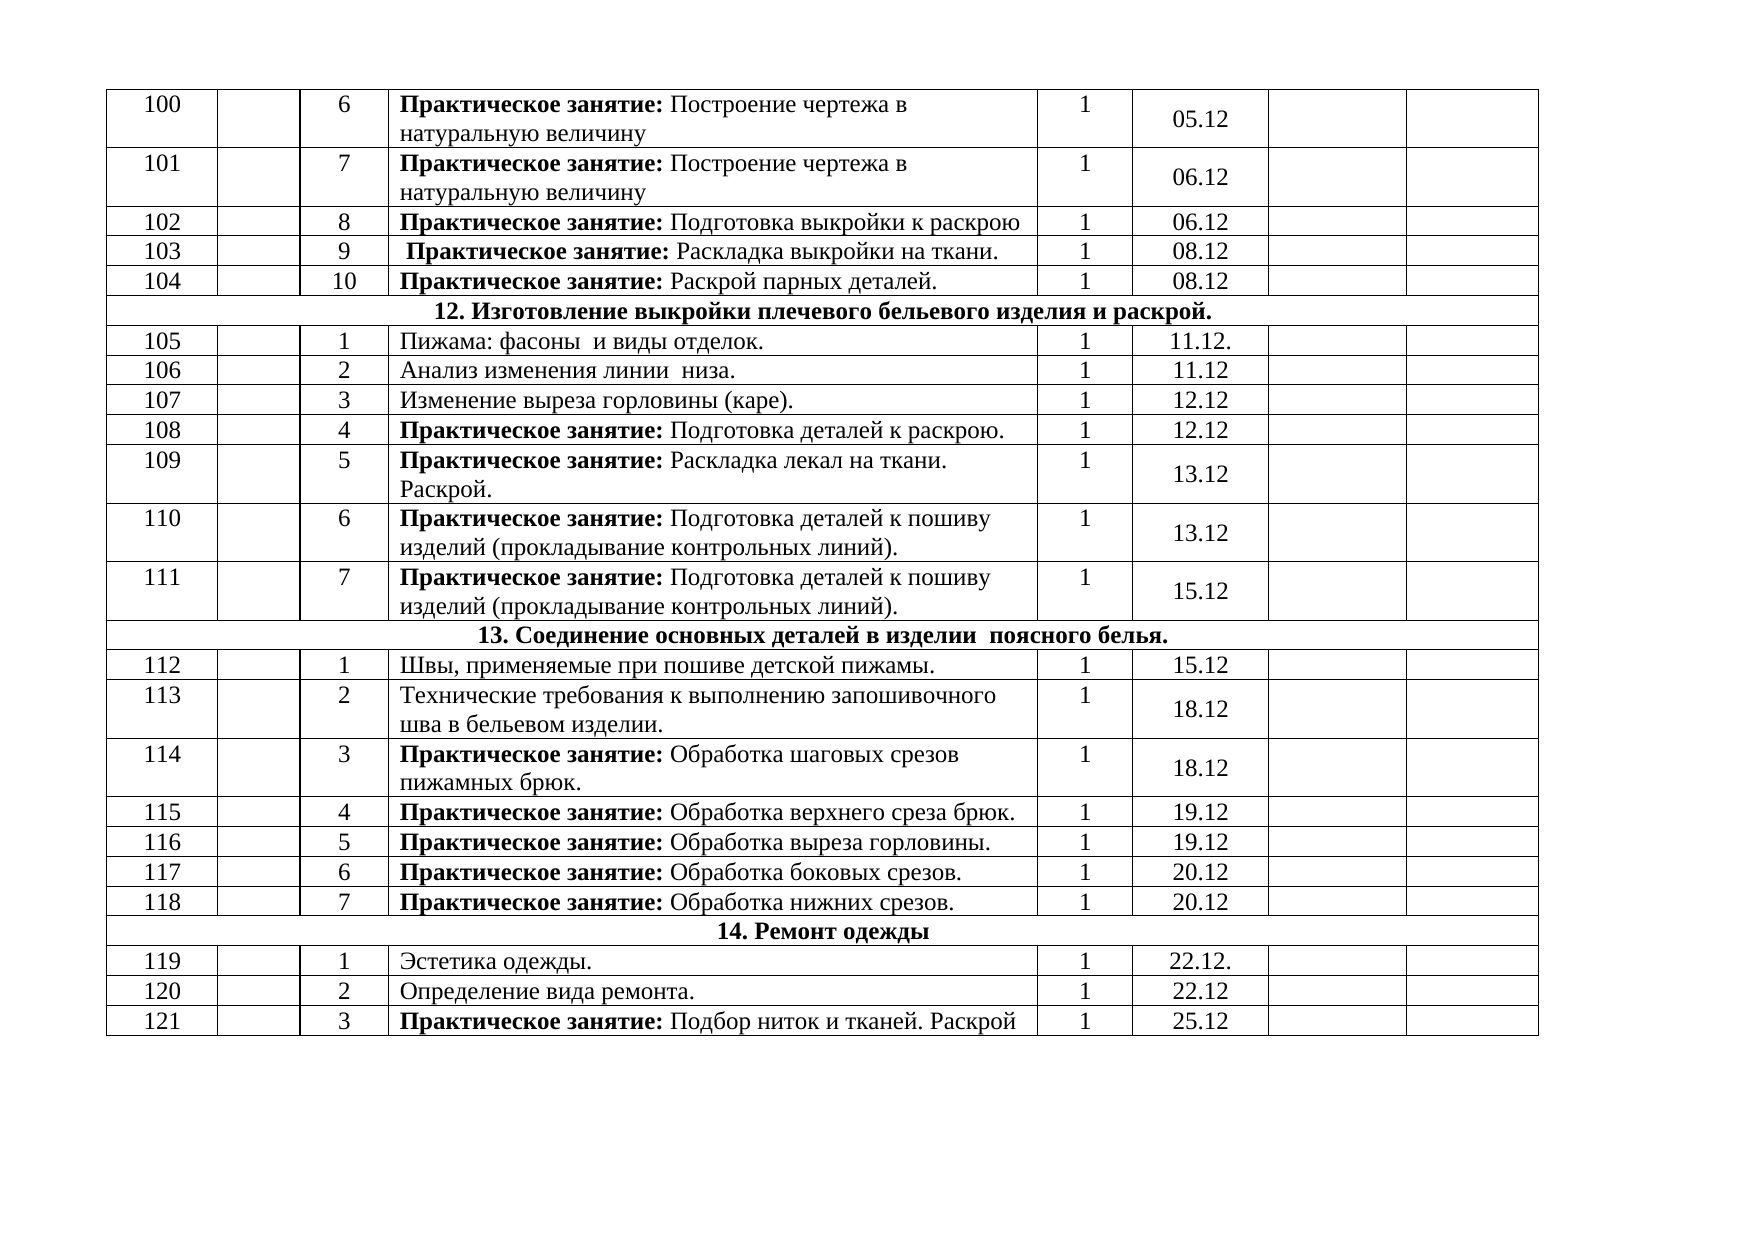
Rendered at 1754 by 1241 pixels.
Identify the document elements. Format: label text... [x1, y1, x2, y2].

table_cell 9 [301, 236, 388, 265]
table_cell [218, 207, 299, 235]
table_cell [1269, 887, 1406, 915]
table_cell 105 [107, 326, 217, 354]
table_cell 1 [1038, 90, 1132, 147]
table_cell 110 [107, 504, 217, 561]
table_cell 8 [301, 207, 388, 235]
table_cell 1 [1038, 946, 1132, 975]
table_cell [1407, 680, 1538, 738]
table_cell 113 [107, 680, 217, 738]
table_cell [1407, 207, 1538, 235]
table_cell 06.12 [1133, 207, 1268, 235]
table_cell Практическое занятие: Раскладка выкройки на ткани. [389, 236, 1037, 265]
table_cell 20.12 [1133, 887, 1268, 915]
table_cell 7 [301, 148, 388, 206]
table_cell 2 [301, 680, 388, 738]
table_cell [1269, 562, 1406, 619]
table_cell [1407, 1006, 1538, 1034]
table_cell [1269, 90, 1406, 147]
table_cell [1407, 797, 1538, 826]
table_cell [218, 797, 299, 826]
table_cell Практическое занятие: Обработка выреза горловины. [389, 827, 1037, 856]
table_cell [1407, 356, 1538, 384]
table_cell [218, 356, 299, 384]
table_cell 1 [1038, 887, 1132, 915]
table_cell 3 [301, 739, 388, 796]
table_cell [1407, 976, 1538, 1005]
table_cell [1269, 857, 1406, 886]
table_cell 6 [301, 90, 388, 147]
table_cell Определение вида ремонта. [389, 976, 1037, 1005]
table_cell [1407, 504, 1538, 561]
table_cell [1269, 385, 1406, 414]
table_cell Эстетика одежды. [389, 946, 1037, 975]
table_cell [1269, 266, 1406, 295]
table_cell 08.12 [1133, 266, 1268, 295]
table_cell [1269, 415, 1406, 444]
table_cell 1 [1038, 1006, 1132, 1034]
table_cell [1269, 827, 1406, 856]
table_cell [218, 680, 299, 738]
table_cell 1 [301, 650, 388, 679]
table_cell 115 [107, 797, 217, 826]
table_cell 7 [301, 887, 388, 915]
table_cell [1407, 827, 1538, 856]
table_cell [218, 326, 299, 354]
table_cell Практическое занятие: Раскрой парных деталей. [389, 266, 1037, 295]
table_cell 1 [1038, 650, 1132, 679]
table_cell [1269, 356, 1406, 384]
table_cell 13.12 [1133, 504, 1268, 561]
table_cell Технические требования к выполнению запошивочного шва в бельевом изделии. [389, 680, 1037, 738]
table_cell Практическое занятие: Подготовка деталей к пошиву изделий (прокладывание контрольных линий). [389, 562, 1037, 619]
table_cell 1 [1038, 266, 1132, 295]
table_cell Практическое занятие: Подготовка деталей к пошиву изделий (прокладывание контрольных линий). [389, 504, 1037, 561]
table_cell [218, 827, 299, 856]
table_cell 106 [107, 356, 217, 384]
table_cell 1 [1038, 562, 1132, 619]
table_cell [218, 887, 299, 915]
table_cell 22.12. [1133, 946, 1268, 975]
table_cell Практическое занятие: Подготовка деталей к раскрою. [389, 415, 1037, 444]
table_cell [1407, 385, 1538, 414]
table_cell Практическое занятие: Раскладка лекал на ткани. Раскрой. [389, 445, 1037, 502]
table_cell Практическое занятие: Обработка верхнего среза брюк. [389, 797, 1037, 826]
table_cell Анализ изменения линии низа. [389, 356, 1037, 384]
table_cell Швы, применяемые при пошиве детской пижамы. [389, 650, 1037, 679]
table_cell [1269, 976, 1406, 1005]
table_cell 112 [107, 650, 217, 679]
table_cell 12.12 [1133, 415, 1268, 444]
table_cell 4 [301, 415, 388, 444]
table_cell 111 [107, 562, 217, 619]
table_cell 1 [1038, 385, 1132, 414]
table_cell 1 [1038, 207, 1132, 235]
table_cell 108 [107, 415, 217, 444]
table_cell 120 [107, 976, 217, 1005]
table_cell 2 [301, 356, 388, 384]
table_cell 1 [1038, 739, 1132, 796]
table_cell 3 [301, 385, 388, 414]
table_cell 25.12 [1133, 1006, 1268, 1034]
table_cell Практическое занятие: Обработка боковых срезов. [389, 857, 1037, 886]
table_cell 1 [1038, 236, 1132, 265]
table_cell Практическое занятие: Подготовка выкройки к раскрою [389, 207, 1037, 235]
table_cell Практическое занятие: Построение чертежа в натуральную величину [389, 148, 1037, 206]
table_cell 107 [107, 385, 217, 414]
table_cell [218, 857, 299, 886]
table_cell 11.12. [1133, 326, 1268, 354]
table_cell 3 [301, 1006, 388, 1034]
table_cell 5 [301, 827, 388, 856]
table_cell 1 [1038, 797, 1132, 826]
table_cell [1407, 739, 1538, 796]
table_cell 15.12 [1133, 650, 1268, 679]
table_cell [218, 1006, 299, 1034]
table_cell 5 [301, 445, 388, 502]
table_cell [1407, 946, 1538, 975]
table_cell 2 [301, 976, 388, 1005]
table_cell 121 [107, 1006, 217, 1034]
table_cell [1407, 562, 1538, 619]
table_cell [1269, 946, 1406, 975]
table_cell 1 [1038, 148, 1132, 206]
table_cell 1 [1038, 445, 1132, 502]
table_cell 10 [301, 266, 388, 295]
table_cell [1269, 797, 1406, 826]
table_cell [1269, 148, 1406, 206]
table_cell 101 [107, 148, 217, 206]
table_cell [218, 415, 299, 444]
table_cell [218, 148, 299, 206]
table_cell 6 [301, 504, 388, 561]
table_cell 1 [301, 946, 388, 975]
table_cell 104 [107, 266, 217, 295]
table_cell 13.12 [1133, 445, 1268, 502]
table_cell [1269, 326, 1406, 354]
table_cell [218, 946, 299, 975]
table_cell 14. Ремонт одежды [107, 916, 1538, 945]
table_cell 4 [301, 797, 388, 826]
table_cell 1 [1038, 415, 1132, 444]
table_cell 1 [1038, 680, 1132, 738]
table_cell 102 [107, 207, 217, 235]
table_cell [1269, 445, 1406, 502]
table_cell 100 [107, 90, 217, 147]
table_cell 7 [301, 562, 388, 619]
table_cell [218, 504, 299, 561]
table_cell 12.12 [1133, 385, 1268, 414]
table_cell [1269, 236, 1406, 265]
table_cell [218, 90, 299, 147]
table_cell 1 [1038, 504, 1132, 561]
table_cell [1407, 148, 1538, 206]
table_cell [1407, 236, 1538, 265]
table_cell 119 [107, 946, 217, 975]
table_cell 06.12 [1133, 148, 1268, 206]
table_cell 05.12 [1133, 90, 1268, 147]
table_cell [1407, 650, 1538, 679]
table_cell 1 [1038, 857, 1132, 886]
table_cell 19.12 [1133, 827, 1268, 856]
table_cell Практическое занятие: Обработка шаговых срезов пижамных брюк. [389, 739, 1037, 796]
table_cell Пижама: фасоны и виды отделок. [389, 326, 1037, 354]
table_cell 12. Изготовление выкройки плечевого бельевого изделия и раскрой. [107, 296, 1538, 325]
table_cell [1269, 680, 1406, 738]
table_cell 103 [107, 236, 217, 265]
table_cell 117 [107, 857, 217, 886]
table_cell 20.12 [1133, 857, 1268, 886]
table_cell 109 [107, 445, 217, 502]
table_cell [1407, 857, 1538, 886]
table_cell 11.12 [1133, 356, 1268, 384]
table_cell [1269, 739, 1406, 796]
table_cell [218, 650, 299, 679]
table_cell [1407, 90, 1538, 147]
table_cell [1407, 266, 1538, 295]
table_cell 1 [301, 326, 388, 354]
table_cell 1 [1038, 326, 1132, 354]
table_cell [1269, 1006, 1406, 1034]
table_cell 13. Соединение основных деталей в изделии поясного белья. [107, 621, 1538, 649]
table_cell 08.12 [1133, 236, 1268, 265]
table_cell 1 [1038, 356, 1132, 384]
table_cell Изменение выреза горловины (каре). [389, 385, 1037, 414]
table_cell [218, 385, 299, 414]
table_cell [1407, 326, 1538, 354]
table_cell [218, 562, 299, 619]
table_cell [1269, 207, 1406, 235]
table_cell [389, 1006, 1037, 1034]
table_cell 18.12 [1133, 739, 1268, 796]
table_cell [1269, 504, 1406, 561]
table_cell 1 [1038, 827, 1132, 856]
table_cell [218, 445, 299, 502]
table_cell 118 [107, 887, 217, 915]
table_cell [1407, 887, 1538, 915]
table_cell Практическое занятие: Обработка нижних срезов. [389, 887, 1037, 915]
table_cell [1407, 445, 1538, 502]
table_cell 6 [301, 857, 388, 886]
table_cell 15.12 [1133, 562, 1268, 619]
table_cell [1407, 415, 1538, 444]
table_cell 19.12 [1133, 797, 1268, 826]
table_cell Практическое занятие: Построение чертежа в натуральную величину [389, 90, 1037, 147]
table_cell [218, 266, 299, 295]
table_cell [218, 976, 299, 1005]
table_cell 116 [107, 827, 217, 856]
table_cell [218, 739, 299, 796]
table_cell 1 [1038, 976, 1132, 1005]
table_cell 22.12 [1133, 976, 1268, 1005]
table_cell 114 [107, 739, 217, 796]
table_cell 18.12 [1133, 680, 1268, 738]
table_cell [1269, 650, 1406, 679]
table_cell [218, 236, 299, 265]
